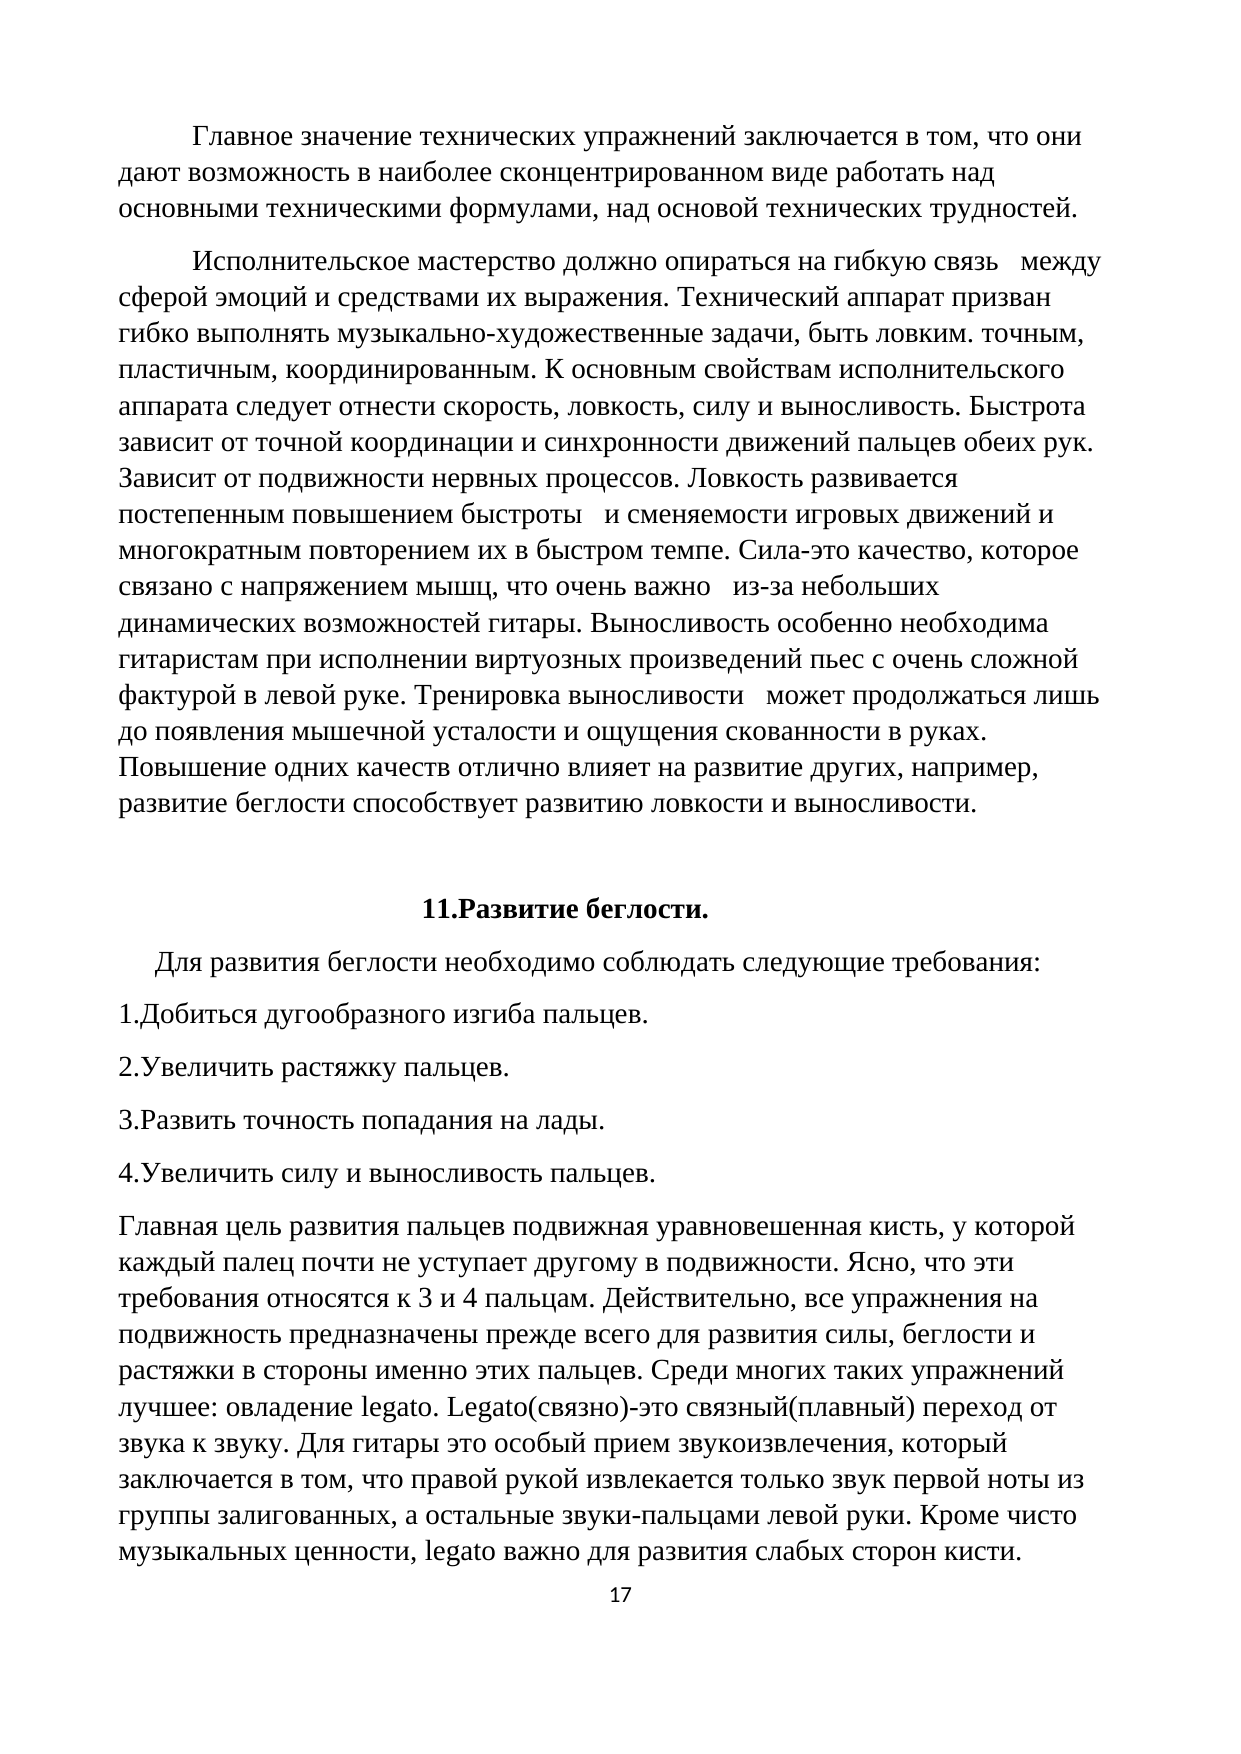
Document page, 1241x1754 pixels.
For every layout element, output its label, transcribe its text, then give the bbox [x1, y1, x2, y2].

text 3.Развить точность попадания на лады. [118, 1102, 1122, 1136]
text 1.Добиться дугообразного изгиба пальцев. [118, 997, 1122, 1030]
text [118, 1208, 1122, 1567]
text 11.Развитие беглости. [118, 891, 1122, 924]
text Для развития беглости необходимо соблюдать следующие требования: [118, 944, 1122, 977]
text Исполнительское мастерство должно опираться на гибкую связь между сферой эмоций и средствами их выражения. Технический аппарат призван гибко выполнять музыкально-художественные задачи, быть ловким. точным, пластичным, координированным. К основным свойствам исполнительского аппарата следует отнести скорость, ловкость, силу и выносливость. Быстрота зависит от точной координации и синхронности движений пальцев обеих рук. Зависит от подвижности нервных процессов. Ловкость развивается постепенным повышением быстроты и сменяемости игровых движений и многократным повторением их в быстром темпе. Сила-это качество, которое связано с напряжением мышц, что очень важно из-за небольших динамических возможностей гитары. Выносливость особенно необходима гитаристам при исполнении виртуозных произведений пьес с очень сложной фактурой в левой руке. Тренировка выносливости может продолжаться лишь до появления мышечной усталости и ощущения скованности в руках. Повышение одних качеств отлично влияет на развитие других, например, развитие беглости способствует развитию ловкости и выносливости. [118, 243, 1122, 819]
text Главное значение технических упражнений заключается в том, что они дают возможность в наиболее сконцентрированном виде работать над основными техническими формулами, над основой технических трудностей. [118, 118, 1122, 224]
text 2.Увеличить растяжку пальцев. [118, 1049, 1122, 1083]
text 4.Увеличить силу и выносливость пальцев. [118, 1155, 1122, 1189]
